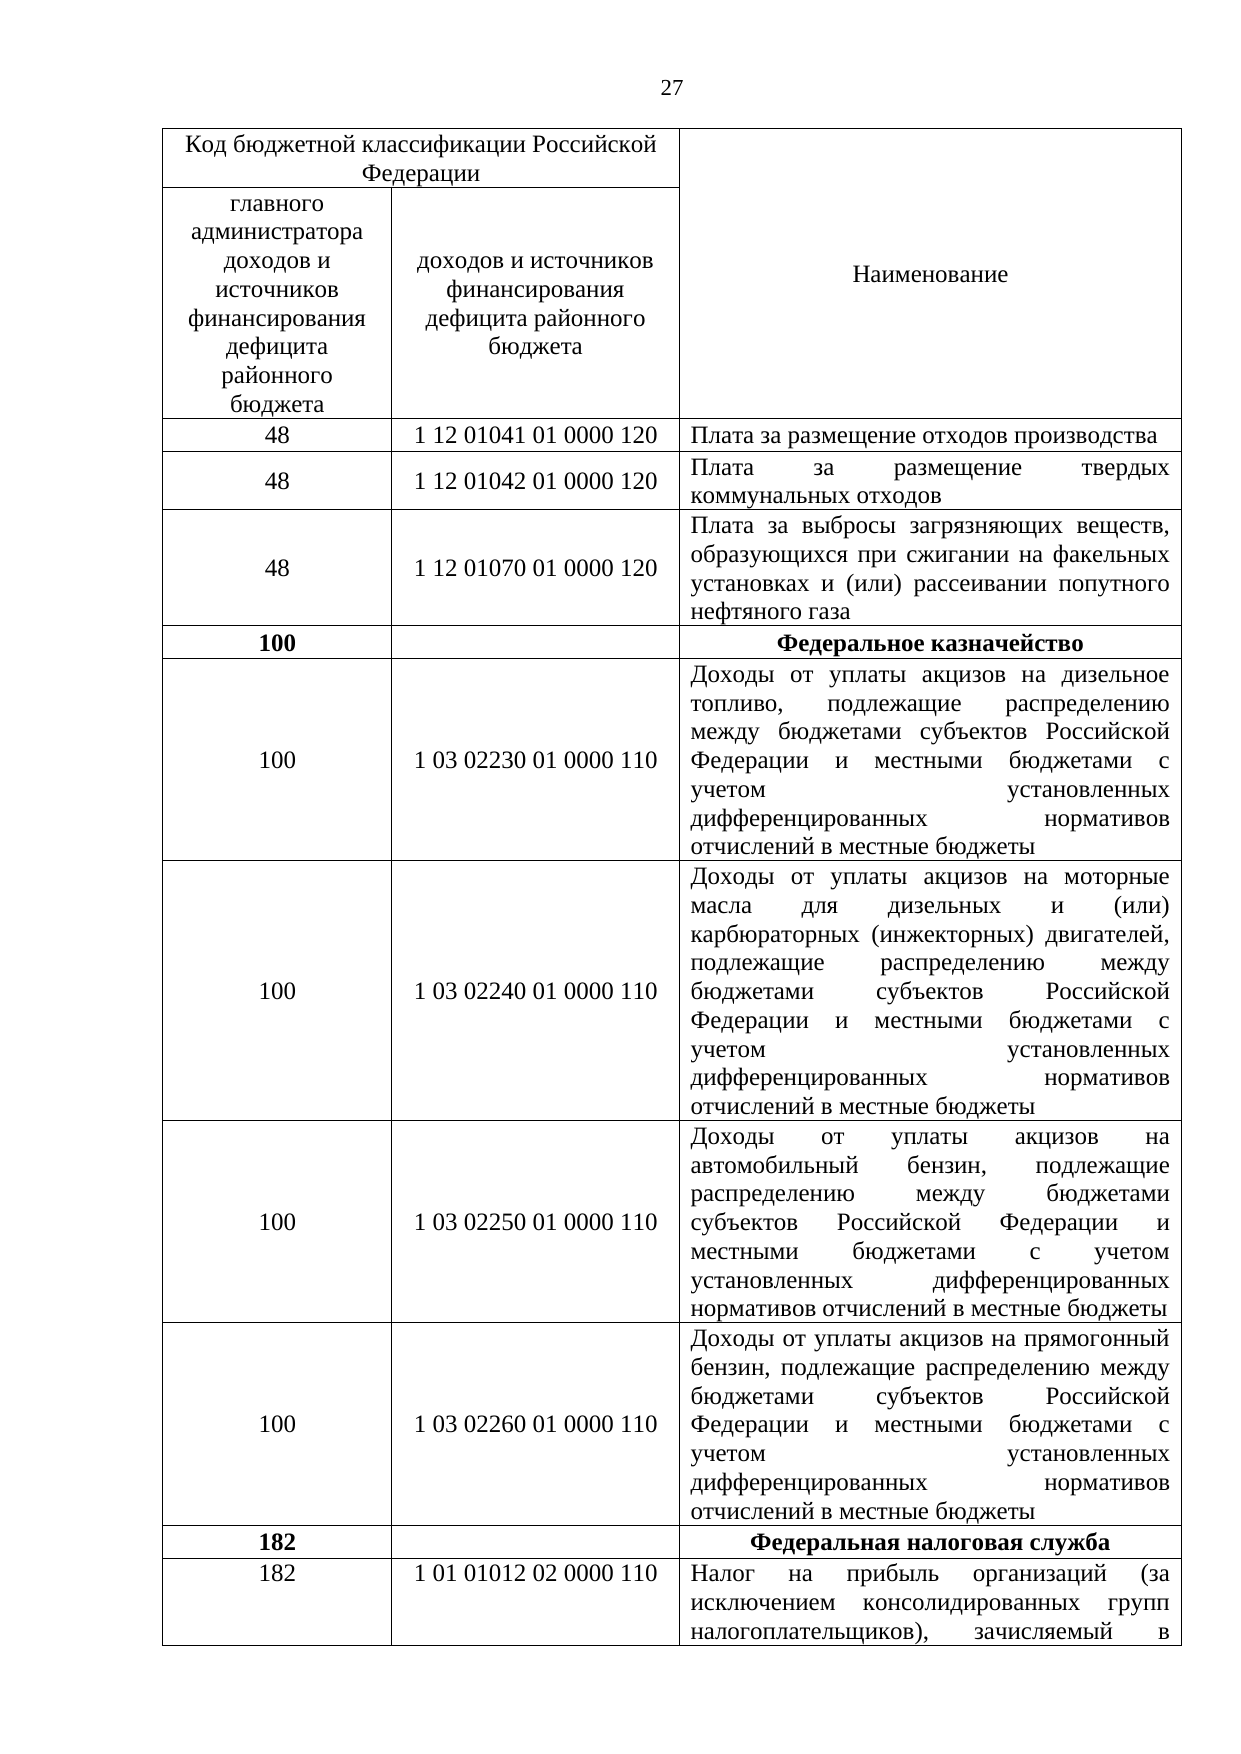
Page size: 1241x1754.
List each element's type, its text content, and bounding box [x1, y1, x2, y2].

table_cell [392, 626, 679, 658]
table_cell Доходы от уплаты акцизов на автомобильный бензин, подлежащие распределению между бюджетами субъектов Российской Федерации и местными бюджетами с учетом установленных дифференцированных нормативов отчислений в местные бюджеты [680, 1121, 1181, 1322]
table_cell [392, 1526, 679, 1557]
table_cell Плата за размещение отходов производства [680, 419, 1181, 451]
table_cell 182 [163, 1526, 391, 1557]
table_cell 182 [163, 1559, 391, 1645]
table_cell 1 03 02250 01 0000 110 [392, 1121, 679, 1322]
table_cell Доходы от уплаты акцизов на моторные масла для дизельных и (или) карбюраторных (инжекторных) двигателей, подлежащие распределению между бюджетами субъектов Российской Федерации и местными бюджетами с учетом установленных дифференцированных нормативов отчислений в местные бюджеты [680, 861, 1181, 1120]
table_cell Доходы от уплаты акцизов на прямогонный бензин, подлежащие распределению между бюджетами субъектов Российской Федерации и местными бюджетами с учетом установленных дифференцированных нормативов отчислений в местные бюджеты [680, 1323, 1181, 1524]
table_cell 1 12 01042 01 0000 120 [392, 452, 679, 509]
table_cell 100 [163, 1323, 391, 1524]
table_cell 100 [163, 861, 391, 1120]
table_cell 48 [163, 452, 391, 509]
table_cell Плата за размещение твердых коммунальных отходов [680, 452, 1181, 509]
table_cell 1 01 01012 02 0000 110 [392, 1559, 679, 1645]
table_cell 48 [163, 419, 391, 451]
table_cell Федеральная налоговая служба [680, 1526, 1181, 1557]
table_cell 1 03 02260 01 0000 110 [392, 1323, 679, 1524]
table_cell 100 [163, 626, 391, 658]
table_cell 1 12 01070 01 0000 120 [392, 510, 679, 625]
table_header Код бюджетной классификации Российской Федерации [163, 129, 679, 187]
table_cell Плата за выбросы загрязняющих веществ, образующихся при сжигании на факельных установках и (или) рассеивании попутного нефтяного газа [680, 510, 1181, 625]
table_cell 100 [163, 659, 391, 860]
table_cell 100 [163, 1121, 391, 1322]
table_cell Федеральное казначейство [680, 626, 1181, 658]
table_cell 1 03 02230 01 0000 110 [392, 659, 679, 860]
table_cell главного администратора доходов и источников финансирования дефицита районного бюджета [163, 188, 391, 418]
table_cell 1 03 02240 01 0000 110 [392, 861, 679, 1120]
table_cell Доходы от уплаты акцизов на дизельное топливо, подлежащие распределению между бюджетами субъектов Российской Федерации и местными бюджетами с учетом установленных дифференцированных нормативов отчислений в местные бюджеты [680, 659, 1181, 860]
table_cell 48 [163, 510, 391, 625]
table_header Наименование [680, 129, 1181, 418]
table_cell 1 12 01041 01 0000 120 [392, 419, 679, 451]
table_cell доходов и источников финансирования дефицита районного бюджета [392, 188, 679, 418]
table_cell Налог на прибыль организаций (за исключением консолидированных групп налогоплательщиков), зачисляемый в бюджеты субъектов Российской Федерации [680, 1559, 1181, 1645]
